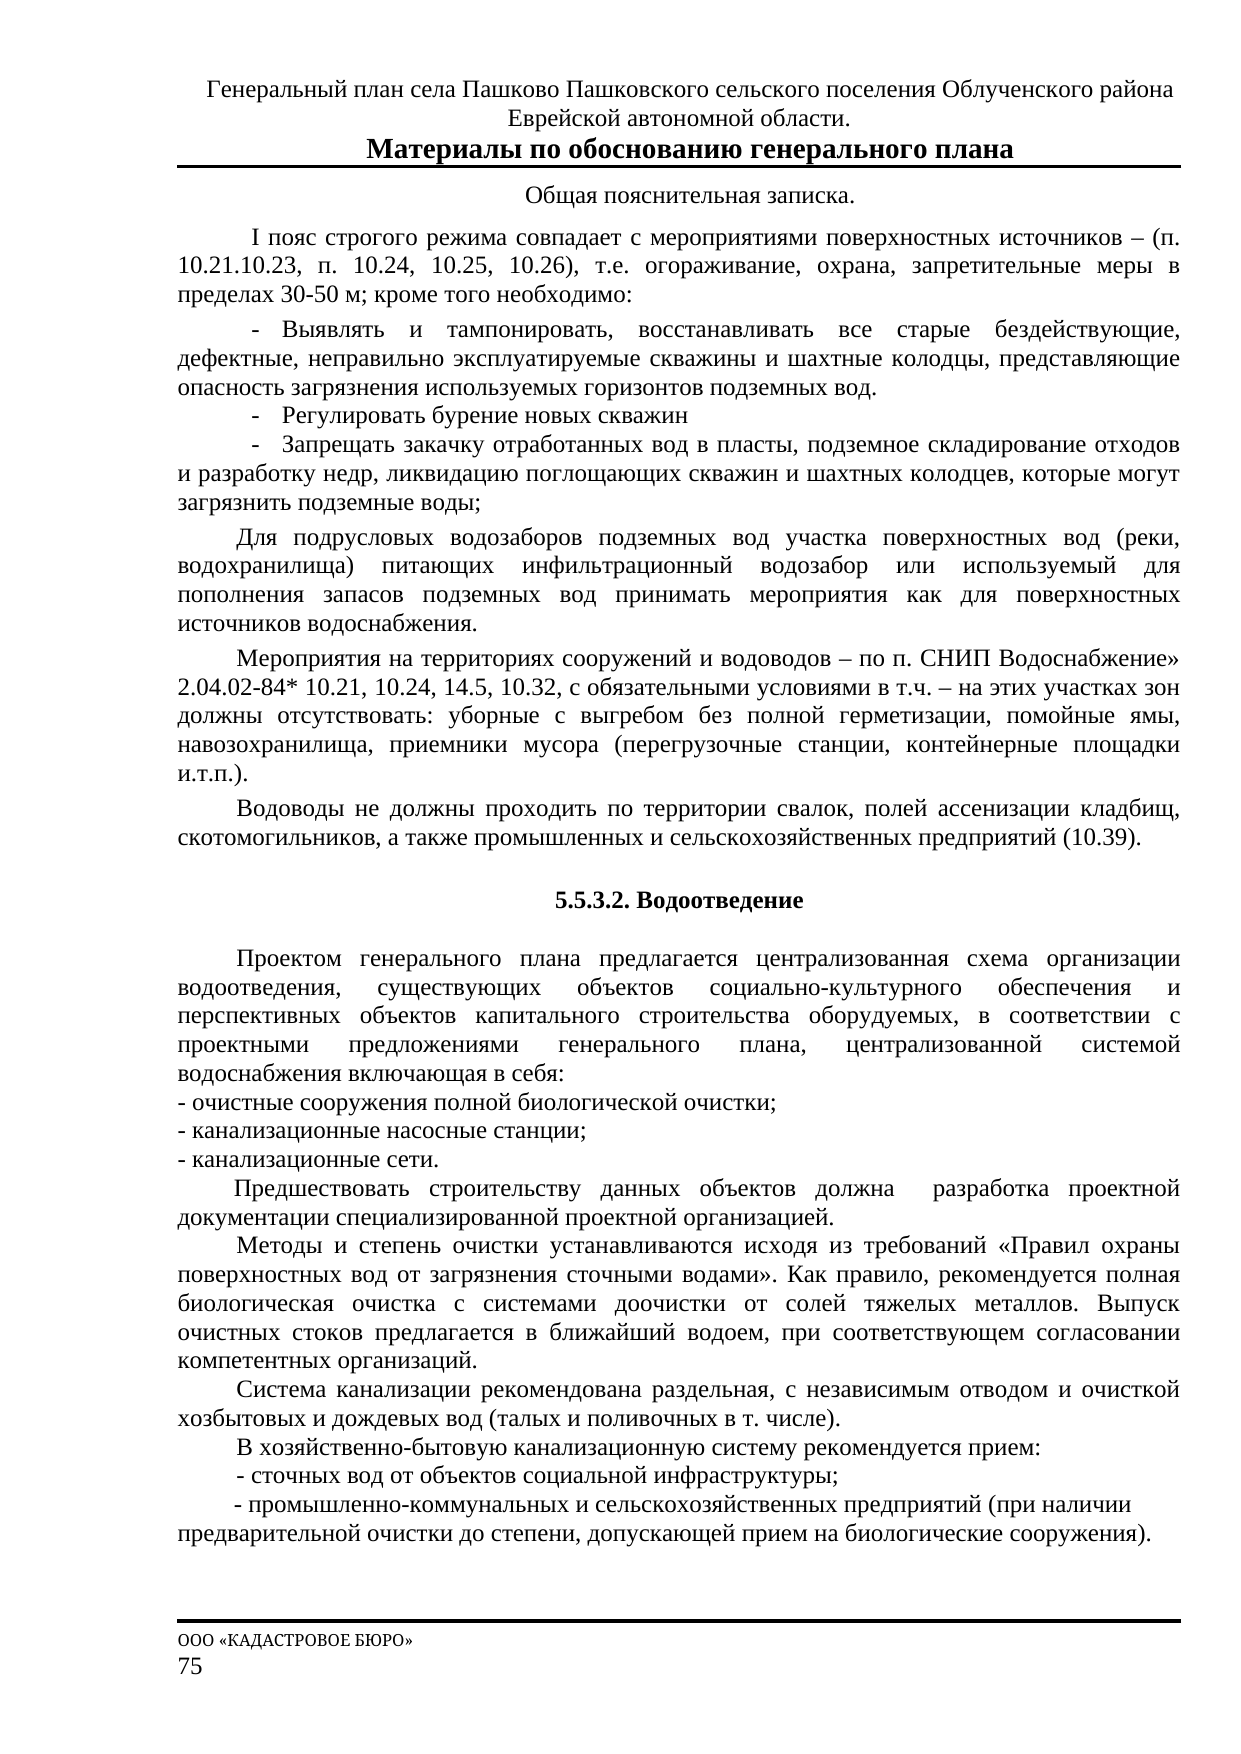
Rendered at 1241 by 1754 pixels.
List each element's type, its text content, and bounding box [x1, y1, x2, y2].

text - канализационные сети. [177, 1144, 1181, 1173]
text - очистные сооружения полной биологической очистки; [177, 1087, 1181, 1116]
text Мероприятия на территориях сооружений и водоводов – по п. СНИП Водоснабжение» 2.04.02-84* 10.21, 10.24, 14.5, 10.32, с обязательными условиями в т.ч. – на этих участках зон должны отсутствовать: уборные с выгребом без полной герметизации, помойные ямы, навозохранилища, приемники мусора (перегрузочные станции, контейнерные площадки и.т.п.). [177, 643, 1181, 787]
text Методы и степень очистки устанавливаются исходя из требований «Правил охраны поверхностных вод от загрязнения сточными водами». Как правило, рекомендуется полная биологическая очистка с системами доочистки от солей тяжелых металлов. Выпуск очистных стоков предлагается в ближайший водоем, при соответствующем согласовании компетентных организаций. [177, 1231, 1181, 1374]
list Выявлять и тампонировать, восстанавливать все старые бездействующие, дефектные, неправильно эксплуатируемые скважины и шахтные колодцы, представляющие опасность загрязнения используемых горизонтов подземных вод. [177, 314, 1181, 401]
text Водоводы не должны проходить по территории свалок, полей ассенизации кладбищ, скотомогильников, а также промышленных и сельскохозяйственных предприятий (10.39). [177, 793, 1181, 851]
text I пояс строгого режима совпадает с мероприятиями поверхностных источников – (п. 10.21.10.23, п. 10.24, 10.25, 10.26), т.е. огораживание, охрана, запретительные меры в пределах 30-50 м; кроме того необходимо: [177, 222, 1181, 308]
text - сточных вод от объектов социальной инфраструктуры; [177, 1461, 1181, 1489]
text - промышленно-коммунальных и сельскохозяйственных предприятий (при наличии предварительной очистки до степени, допускающей прием на биологические сооружения). [177, 1489, 1181, 1547]
text В хозяйственно-бытовую канализационную систему рекомендуется прием: [177, 1432, 1181, 1461]
text 5.5.3.2. Водоотведение [177, 886, 1181, 914]
text - канализационные насосные станции; [177, 1116, 1181, 1144]
list Регулировать бурение новых скважин [177, 401, 1181, 429]
text Система канализации рекомендована раздельная, с независимым отводом и очисткой хозбытовых и дождевых вод (талых и поливочных в т. числе). [177, 1374, 1181, 1432]
list Запрещать закачку отработанных вод в пласты, подземное складирование отходов и разработку недр, ликвидацию поглощающих скважин и шахтных колодцев, которые могут загрязнить подземные воды; [177, 429, 1181, 516]
text Предшествовать строительству данных объектов должна разработка проектной документации специализированной проектной организацией. [177, 1173, 1181, 1231]
text Для подрусловых водозаборов подземных вод участка поверхностных вод (реки, водохранилища) питающих инфильтрационный водозабор или используемый для пополнения запасов подземных вод принимать мероприятия как для поверхностных источников водоснабжения. [177, 522, 1181, 637]
text Проектом генерального плана предлагается централизованная схема организации водоотведения, существующих объектов социально-культурного обеспечения и перспективных объектов капитального строительства оборудуемых, в соответствии с проектными предложениями генерального плана, централизованной системой водоснабжения включающая в себя: [177, 943, 1181, 1087]
